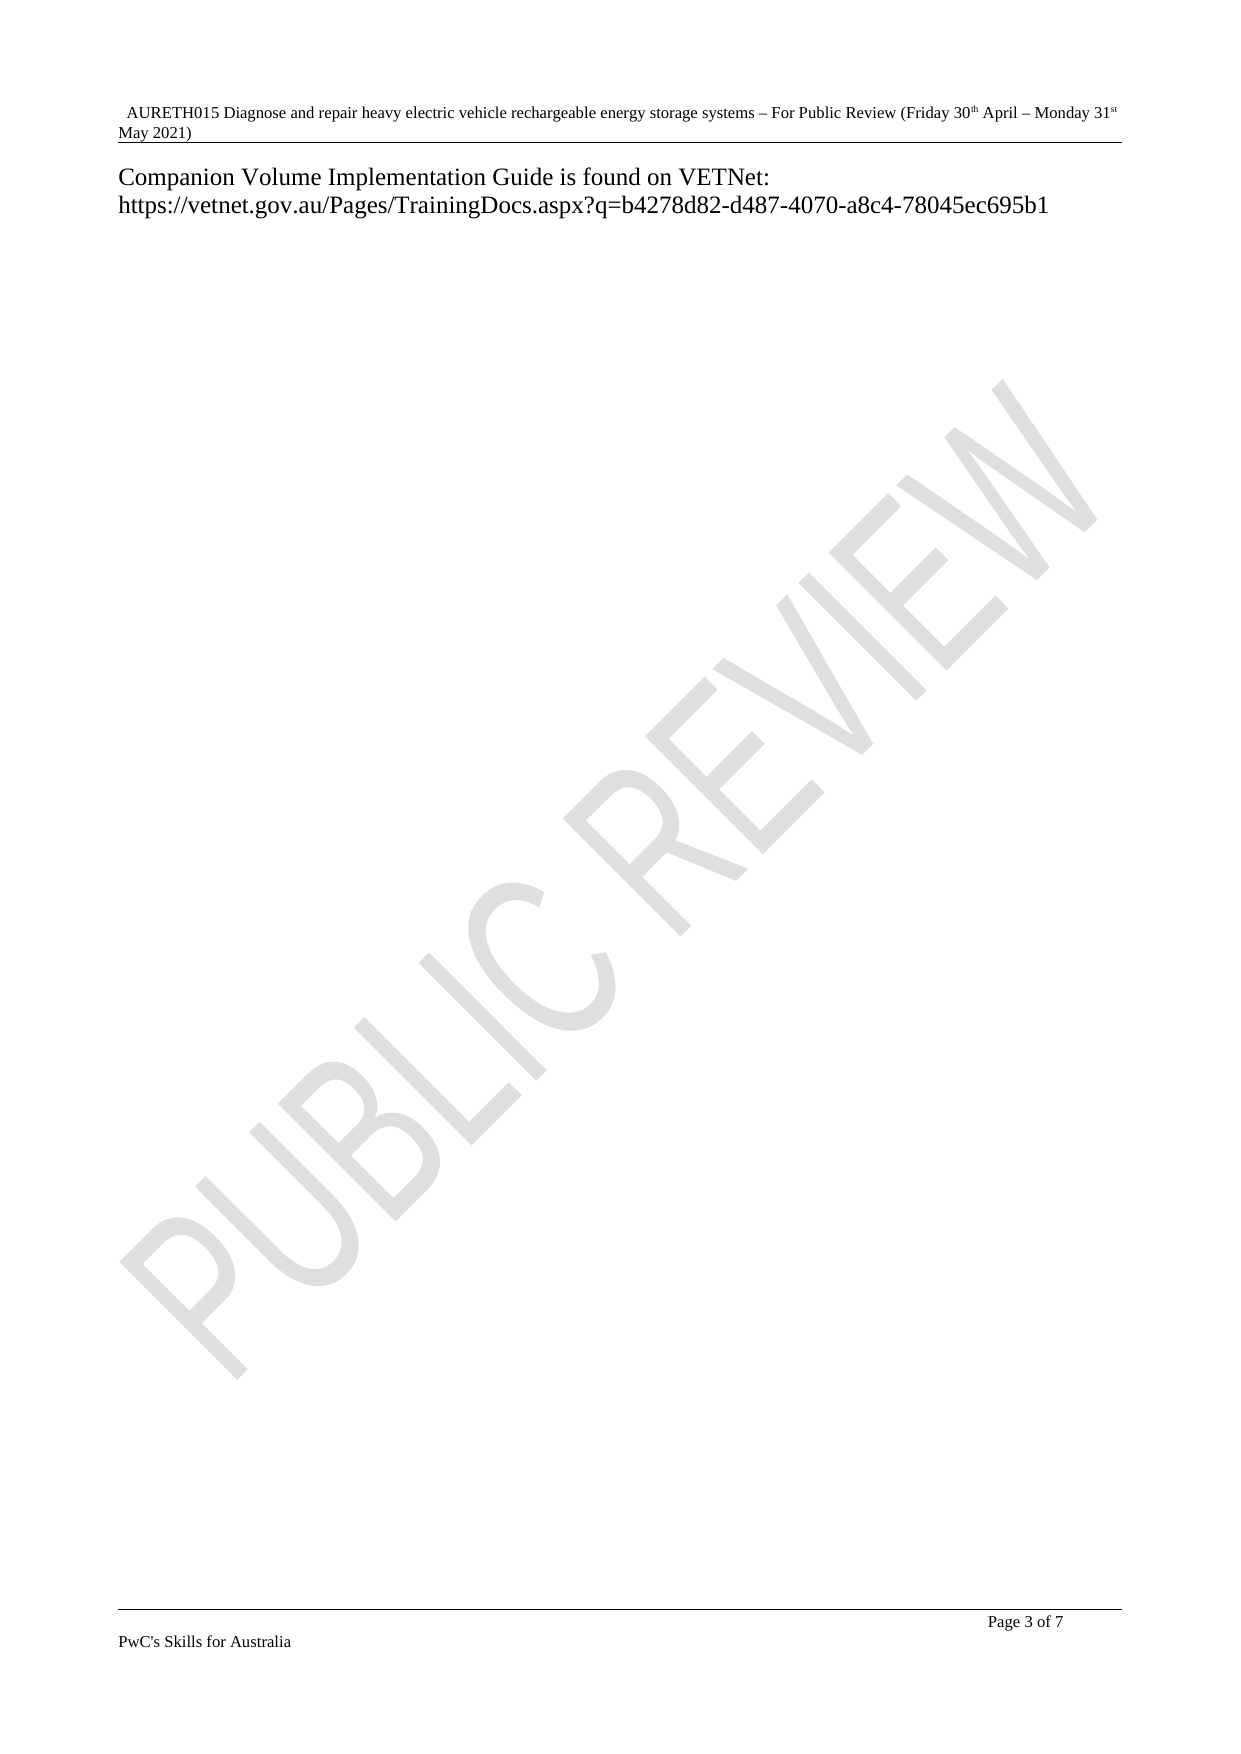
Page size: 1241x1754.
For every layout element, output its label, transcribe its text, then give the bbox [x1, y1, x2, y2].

text Companion Volume Implementation Guide is found on VETNet: https://vetnet.gov.au/Pages/TrainingDocs.aspx?q=b4278d82-d487-4070-a8c4-78045ec695b1 [118, 162, 1122, 219]
